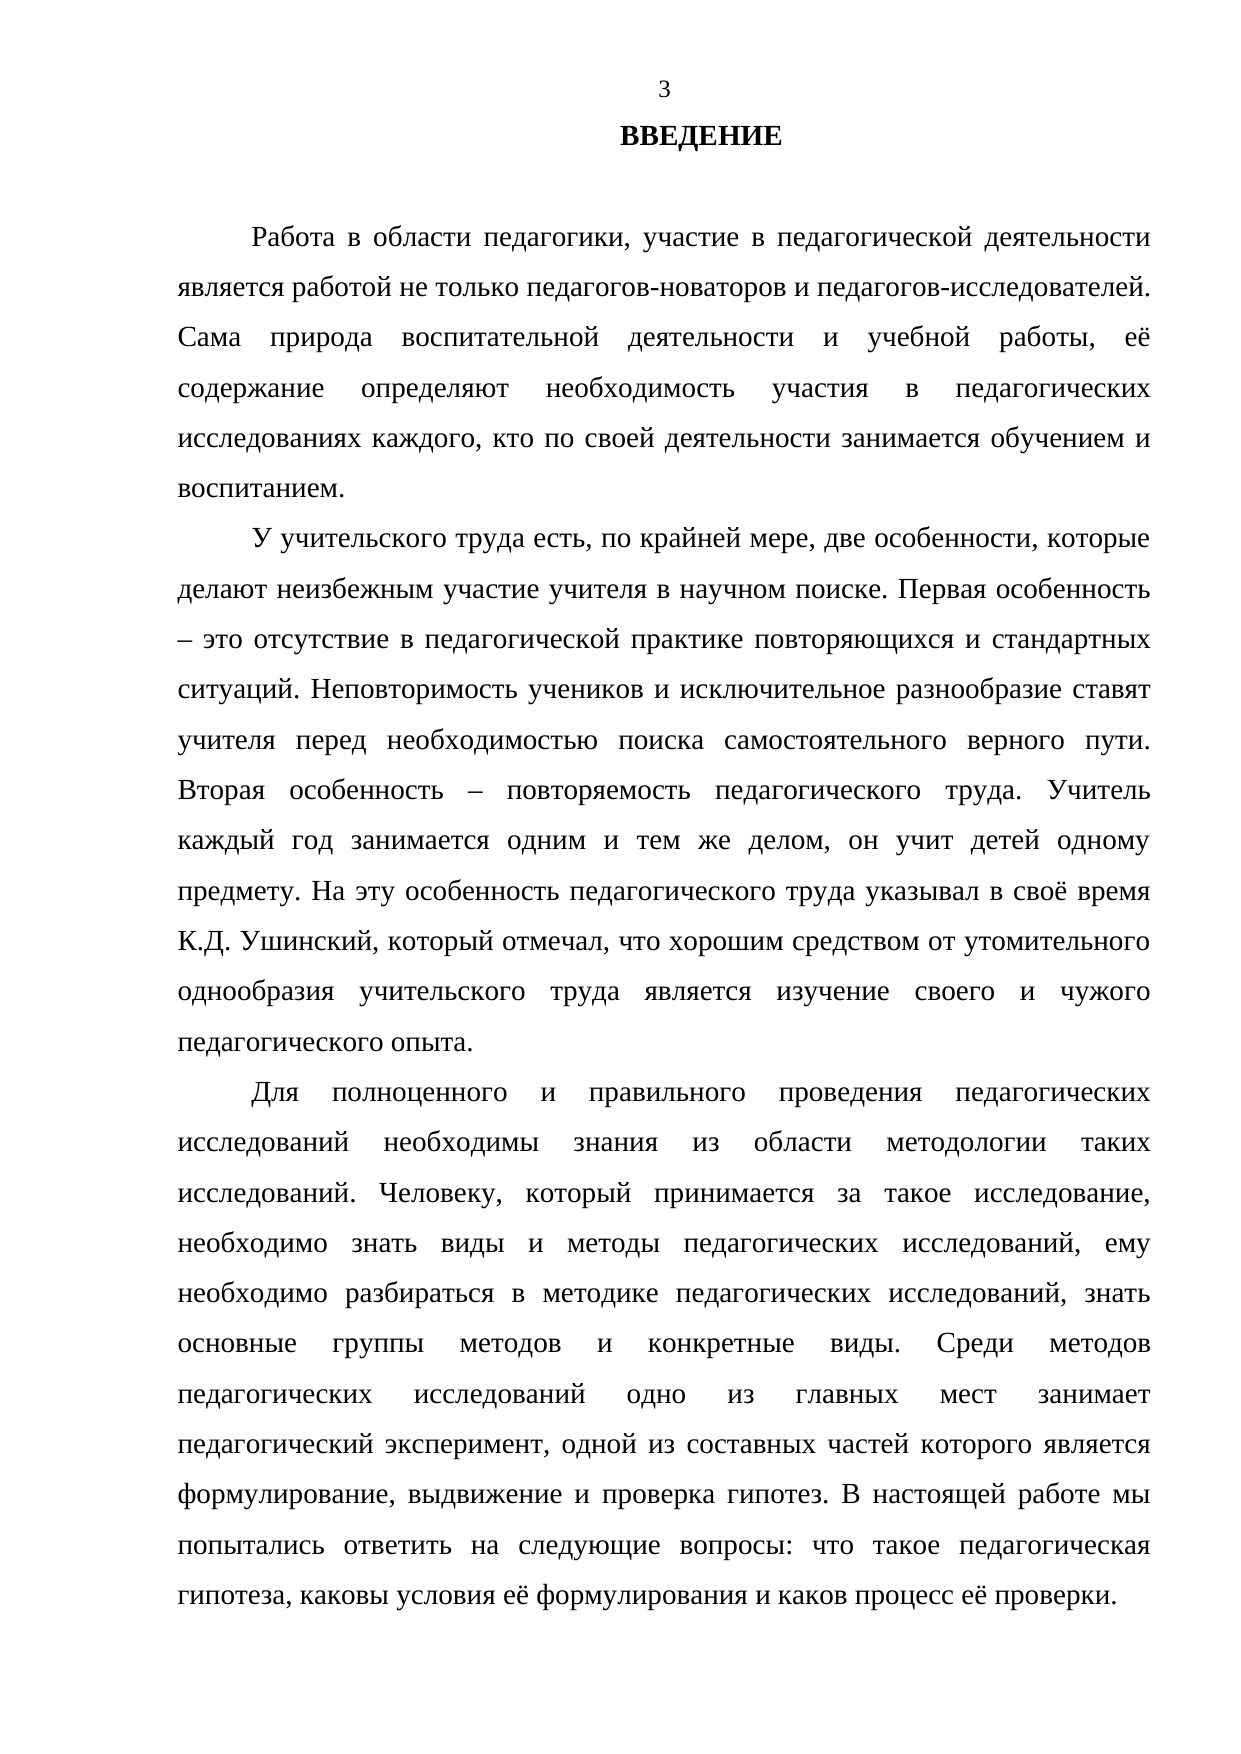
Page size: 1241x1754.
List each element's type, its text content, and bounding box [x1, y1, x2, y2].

text Работа в области педагогики, участие в педагогической деятельности является работой не только педагогов-новаторов и педагогов-исследователей. Сама природа воспитательной деятельности и учебной работы, её содержание определяют необходимость участия в педагогических исследованиях каждого, кто по своей деятельности занимается обучением и воспитанием. [177, 219, 1152, 504]
text У учительского труда есть, по крайней мере, две особенности, которые делают неизбежным участие учителя в научном поиске. Первая особенность – это отсутствие в педагогической практике повторяющихся и стандартных ситуаций. Неповторимость учеников и исключительное разнообразие ставят учителя перед необходимостью поиска самостоятельного верного пути. Вторая особенность – повторяемость педагогического труда. Учитель каждый год занимается одним и тем же делом, он учит детей одному предмету. На эту особенность педагогического труда указывал в своё время К.Д. Ушинский, который отмечал, что хорошим средством от утомительного однообразия учительского труда является изучение своего и чужого педагогического опыта. [177, 521, 1152, 1057]
text ВВЕДЕНИЕ [177, 118, 1152, 152]
text Для полноценного и правильного проведения педагогических исследований необходимы знания из области методологии таких исследований. Человеку, который принимается за такое исследование, необходимо знать виды и методы педагогических исследований, ему необходимо разбираться в методике педагогических исследований, знать основные группы методов и конкретные виды. Среди методов педагогических исследований одно из главных мест занимает педагогический эксперимент, одной из составных частей которого является формулирование, выдвижение и проверка гипотез. В настоящей работе мы попытались ответить на следующие вопросы: что такое педагогическая гипотеза, каковы условия её формулирования и каков процесс её проверки. [177, 1074, 1152, 1611]
